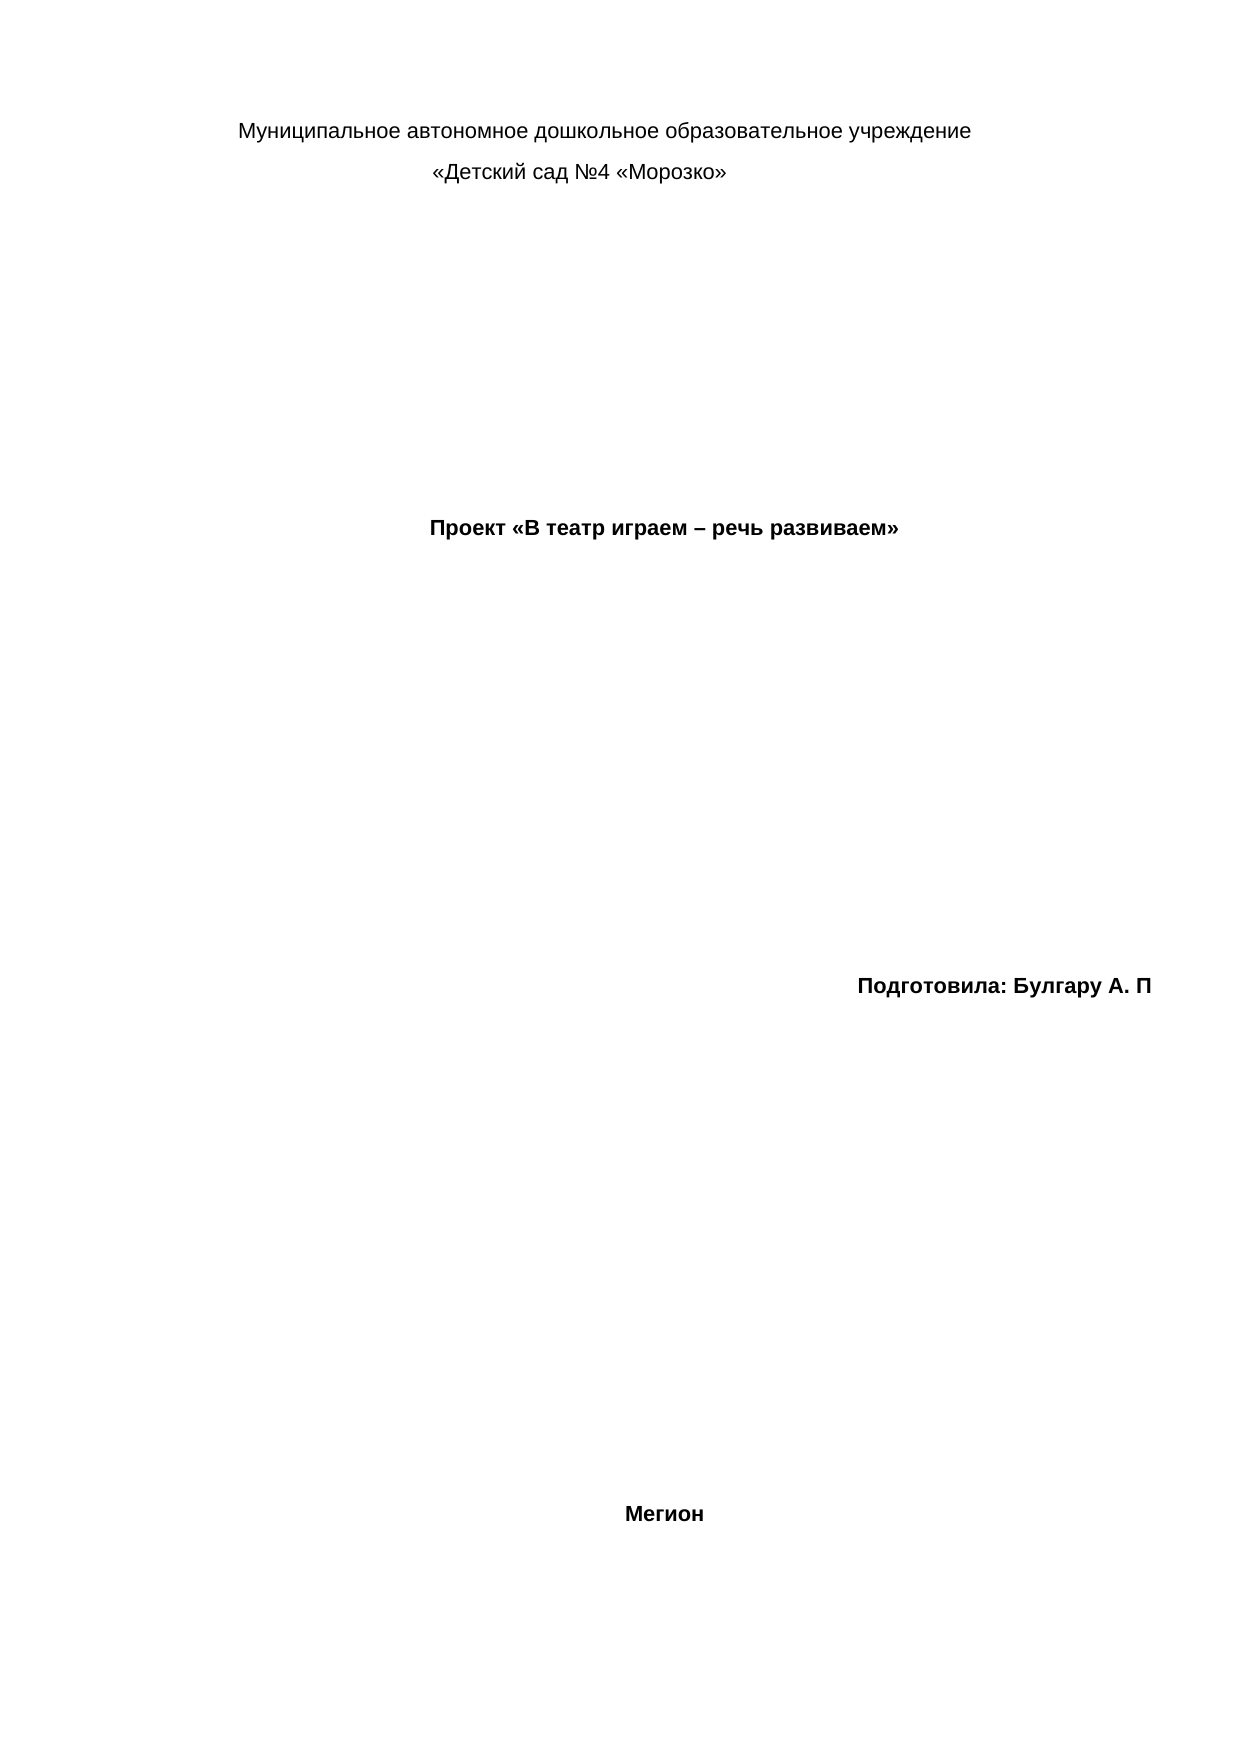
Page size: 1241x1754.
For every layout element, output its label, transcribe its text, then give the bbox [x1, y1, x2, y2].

text «Детский сад №4 «Морозко» [177, 159, 1152, 184]
text Проект «В театр играем – речь развиваем» [177, 514, 1152, 539]
text Муниципальное автономное дошкольное образовательное учреждение [177, 118, 1152, 143]
text Подготовила: Булгару А. П [177, 973, 1152, 998]
text Мегион [177, 1501, 1152, 1526]
